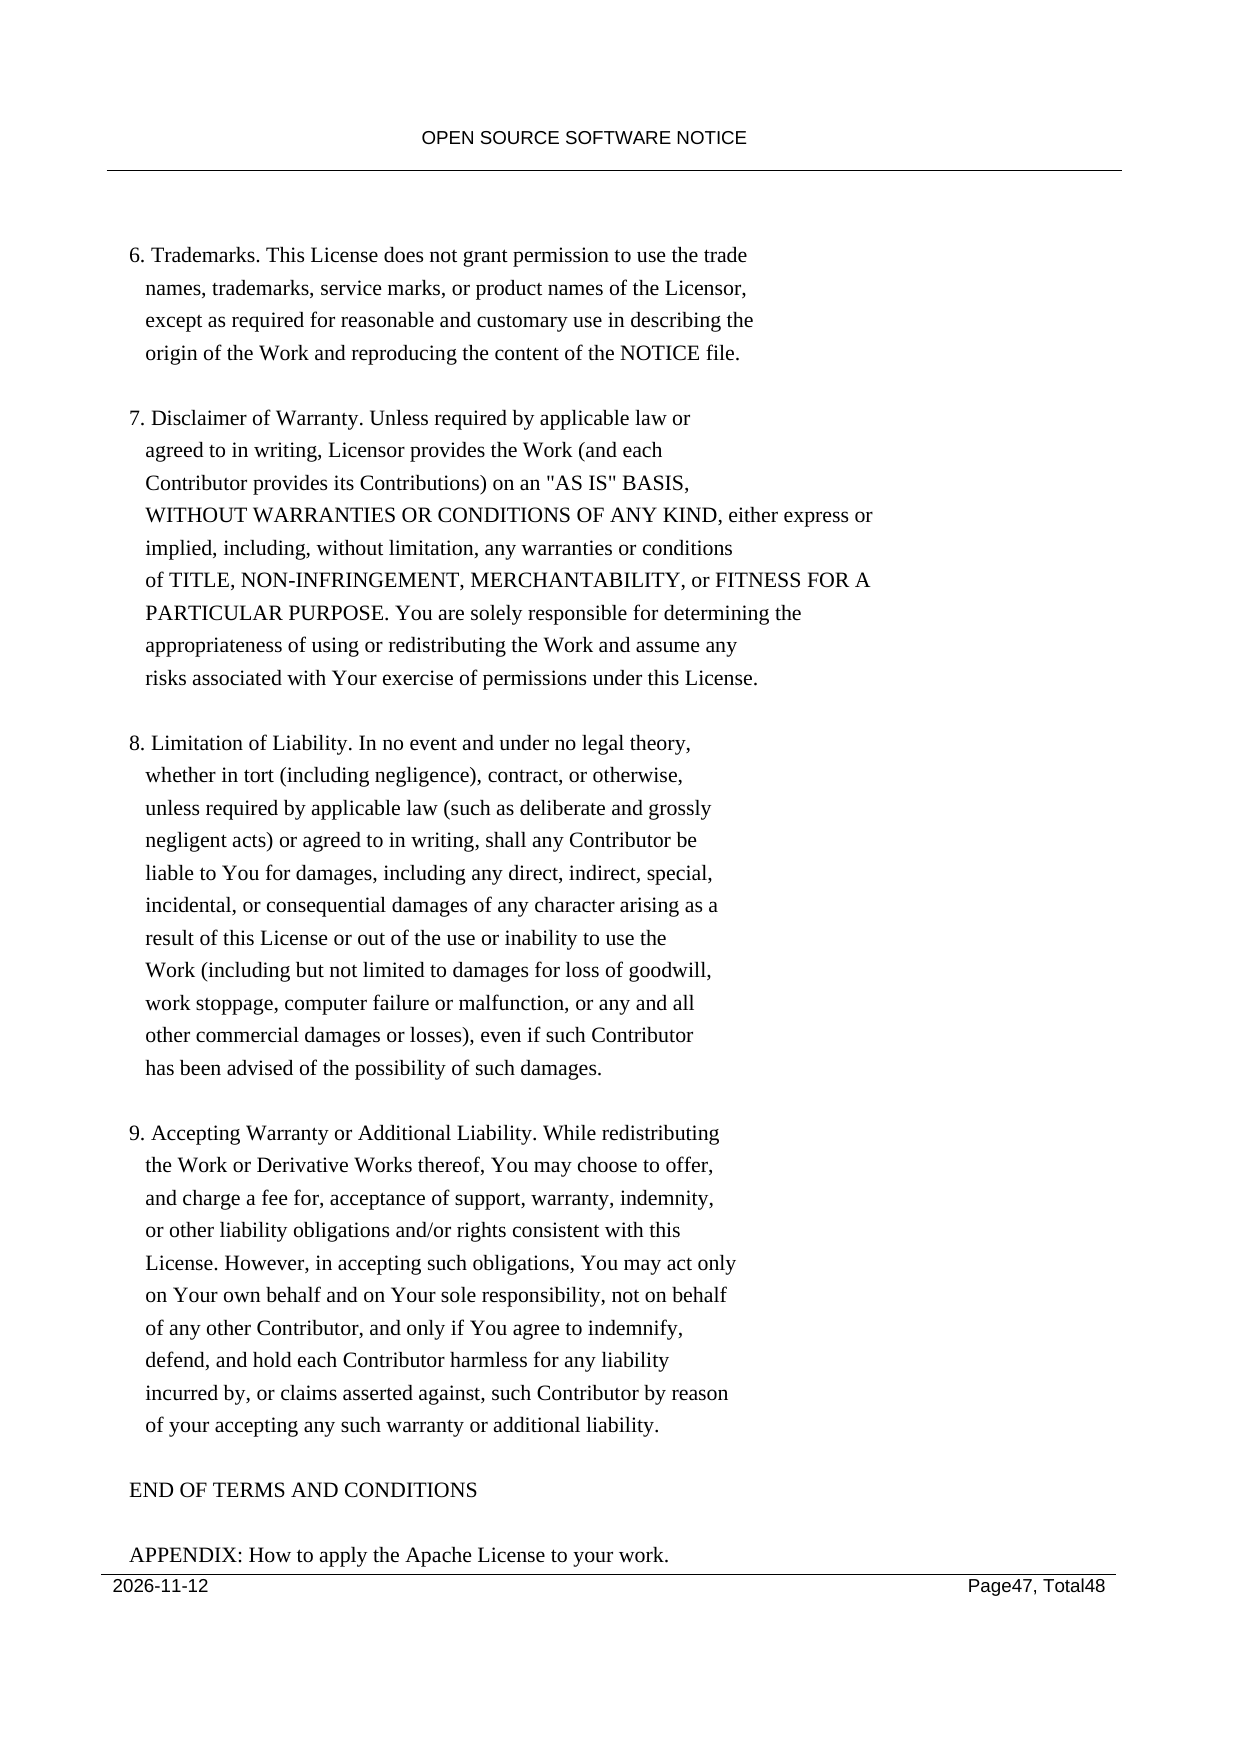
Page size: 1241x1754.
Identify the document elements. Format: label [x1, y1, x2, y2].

text [112, 206, 1128, 1571]
